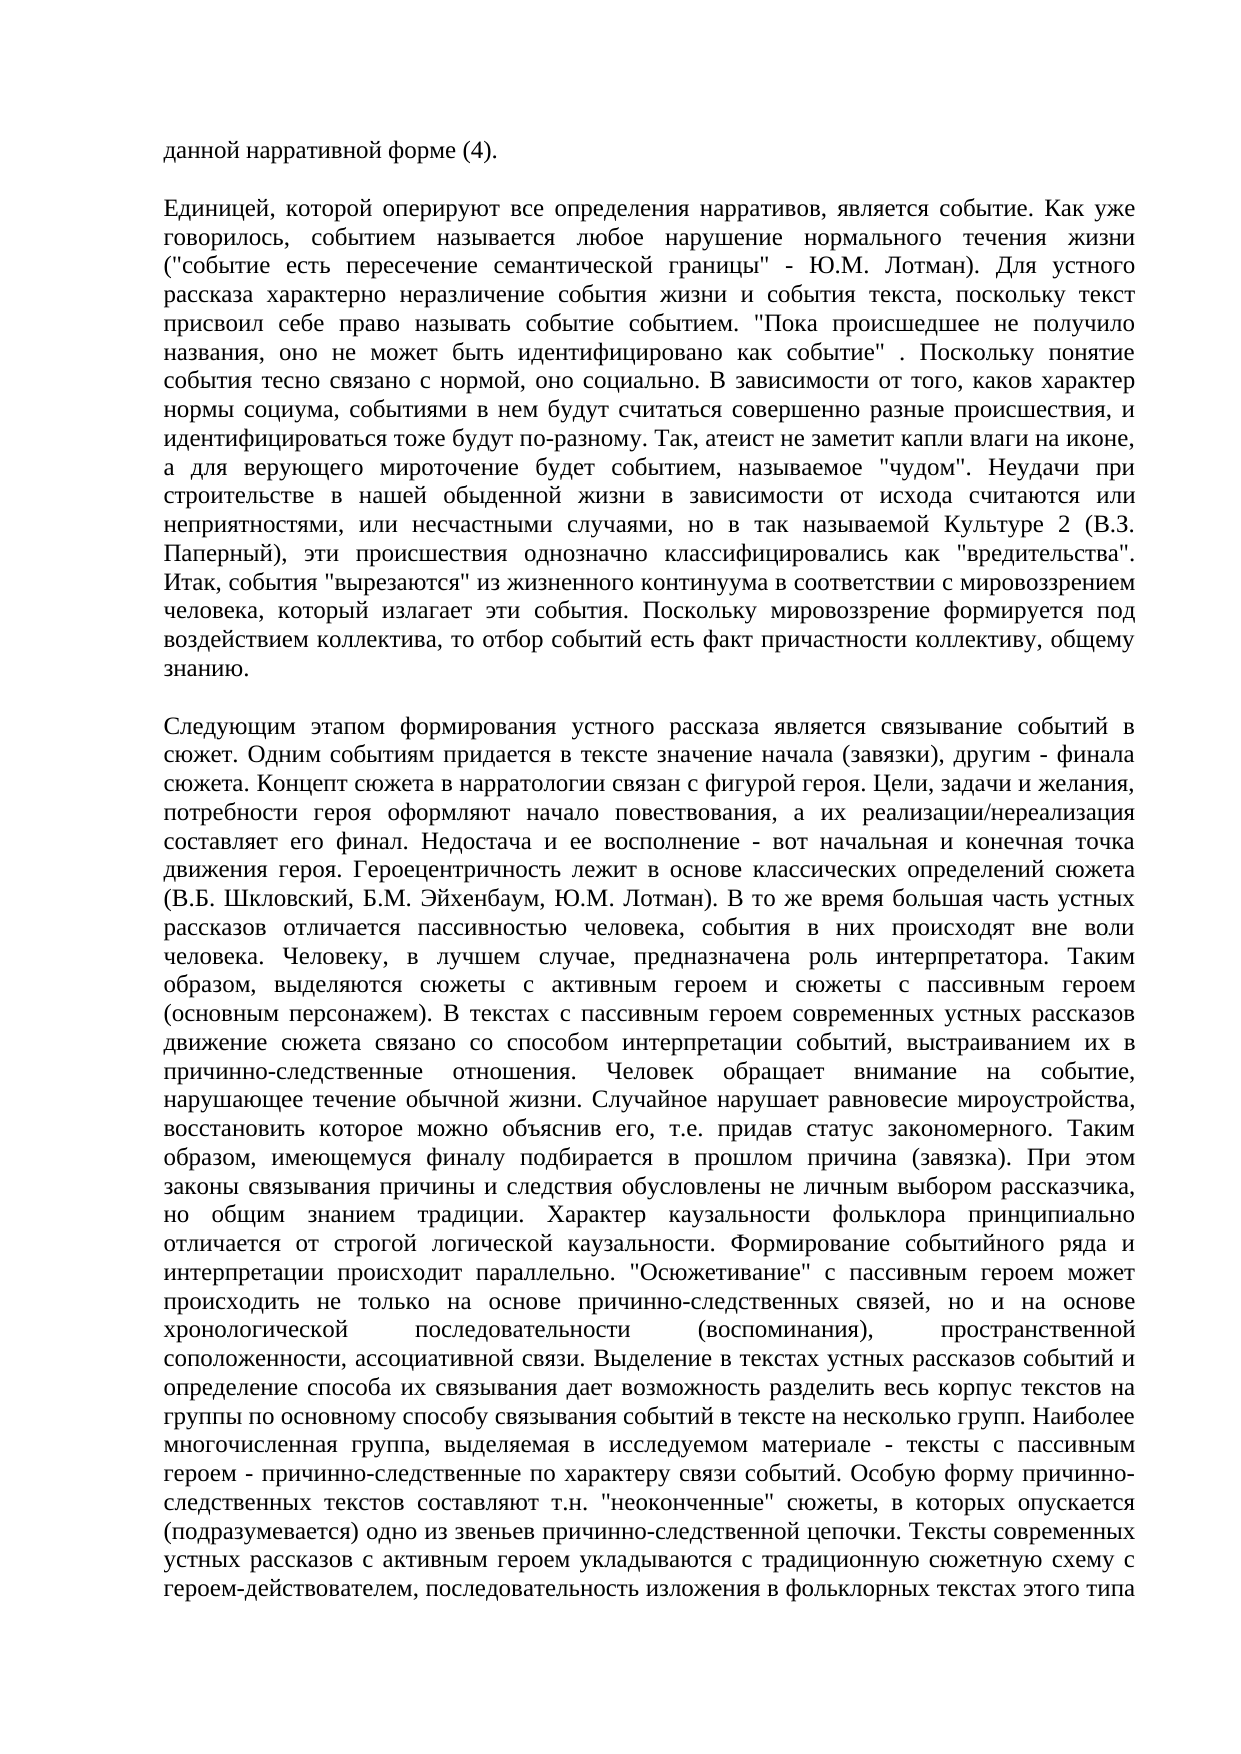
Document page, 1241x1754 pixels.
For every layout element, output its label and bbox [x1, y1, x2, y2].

table_header [146, 89, 1159, 1619]
